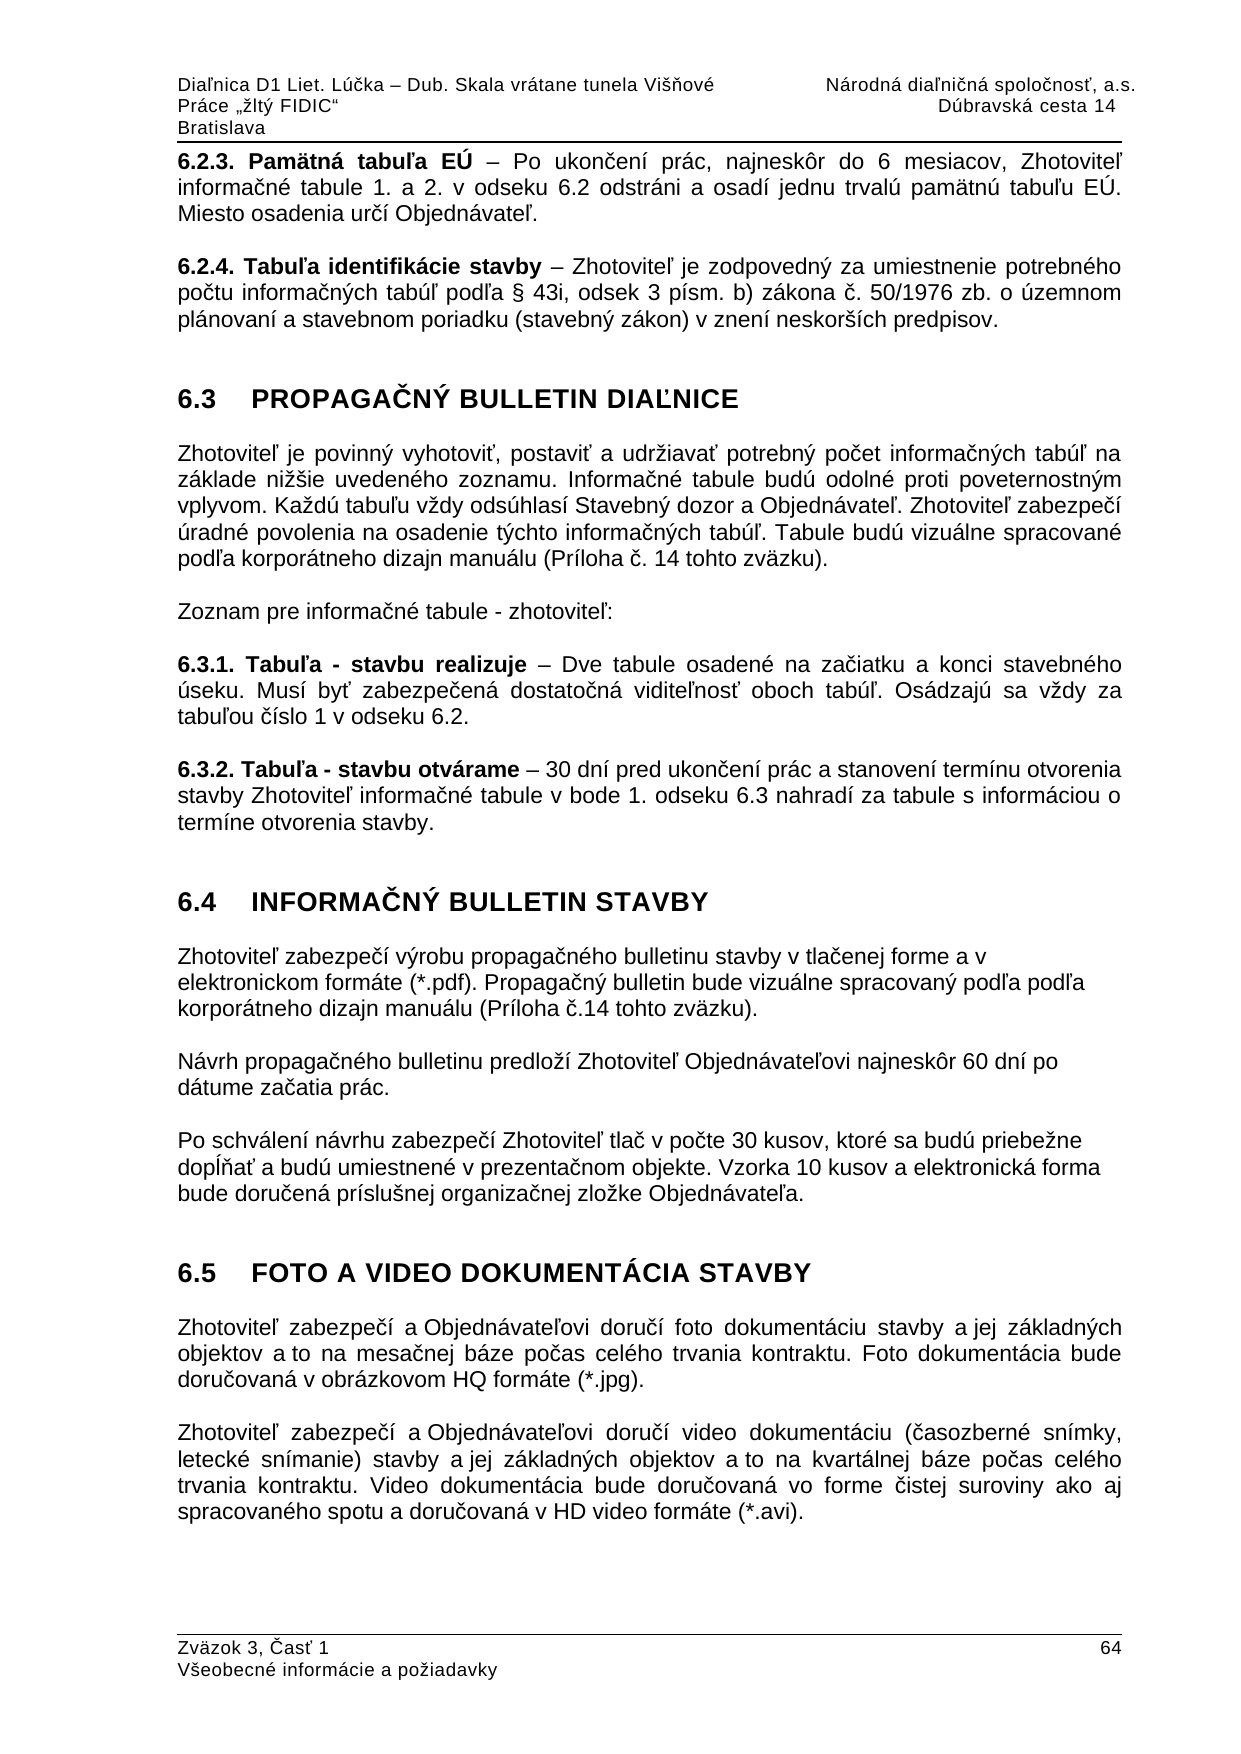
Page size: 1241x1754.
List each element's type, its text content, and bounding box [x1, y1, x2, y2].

text 6.2.4. Tabuľa identifikácie stavby – Zhotoviteľ je zodpovedný za umiestnenie potrebného počtu informačných tabúľ podľa § 43i, odsek 3 písm. b) zákona č. 50/1976 zb. o územnom plánovaní a stavebnom poriadku (stavebný zákon) v znení neskorších predpisov. [177, 253, 1122, 332]
text Zhotoviteľ zabezpečí a Objednávateľovi doručí foto dokumentáciu stavby a jej základných objektov a to na mesačnej báze počas celého trvania kontraktu. Foto dokumentácia bude doručovaná v obrázkovom HQ formáte (*.jpg). [177, 1314, 1122, 1393]
text Po schválení návrhu zabezpečí Zhotoviteľ tlač v počte 30 kusov, ktoré sa budú priebežne dopĺňať a budú umiestnené v prezentačnom objekte. Vzorka 10 kusov a elektronická forma bude doručená príslušnej organizačnej zložke Objednávateľa. [177, 1127, 1122, 1206]
text 6.3.1. Tabuľa - stavbu realizuje – Dve tabule osadené na začiatku a konci stavebného úseku. Musí byť zabezpečená dostatočná viditeľnosť oboch tabúľ. Osádzajú sa vždy za tabuľou číslo 1 v odseku 6.2. [177, 651, 1122, 729]
text 6.2.3. Pamätná tabuľa EÚ – Po ukončení prác, najneskôr do 6 mesiacov, Zhotoviteľ informačné tabule 1. a 2. v odseku 6.2 odstráni a osadí jednu trvalú pamätnú tabuľu EÚ. Miesto osadenia určí Objednávateľ. [177, 148, 1122, 227]
text Zhotoviteľ zabezpečí a Objednávateľovi doručí video dokumentáciu (časozberné snímky, letecké snímanie) stavby a jej základných objektov a to na kvartálnej báze počas celého trvania kontraktu. Video dokumentácia bude doručovaná vo forme čistej suroviny ako aj spracovaného spotu a doručovaná v HD video formáte (*.avi). [177, 1419, 1122, 1524]
text Zhotoviteľ je povinný vyhotoviť, postaviť a udržiavať potrebný počet informačných tabúľ na základe nižšie uvedeného zoznamu. Informačné tabule budú odolné proti poveternostným vplyvom. Každú tabuľu vždy odsúhlasí Stavebný dozor a Objednávateľ. Zhotoviteľ zabezpečí úradné povolenia na osadenie týchto informačných tabúľ. Tabule budú vizuálne spracované podľa korporátneho dizajn manuálu (Príloha č. 14 tohto zväzku). [177, 440, 1122, 571]
text 6.3.2. Tabuľa - stavbu otvárame – 30 dní pred ukončení prác a stanovení termínu otvorenia stavby Zhotoviteľ informačné tabule v bode 1. odseku 6.3 nahradí za tabule s informáciou o termíne otvorenia stavby. [177, 756, 1122, 835]
subtitle 6.5 FOTO A VIDEO DOKUMENTÁCIA STAVBY [177, 1257, 1122, 1289]
text Zoznam pre informačné tabule - zhotoviteľ: [177, 598, 1122, 624]
subtitle 6.3 Propagačný bulletin Diaľnice [177, 383, 1122, 415]
text Návrh propagačného bulletinu predloží Zhotoviteľ Objednávateľovi najneskôr 60 dní po dátume začatia prác. [177, 1048, 1122, 1101]
subtitle 6.4 informačný bulletin stavby [177, 886, 1122, 918]
text Zhotoviteľ zabezpečí výrobu propagačného bulletinu stavby v tlačenej forme a v elektronickom formáte (*.pdf). Propagačný bulletin bude vizuálne spracovaný podľa podľa korporátneho dizajn manuálu (Príloha č.14 tohto zväzku). [177, 943, 1122, 1022]
